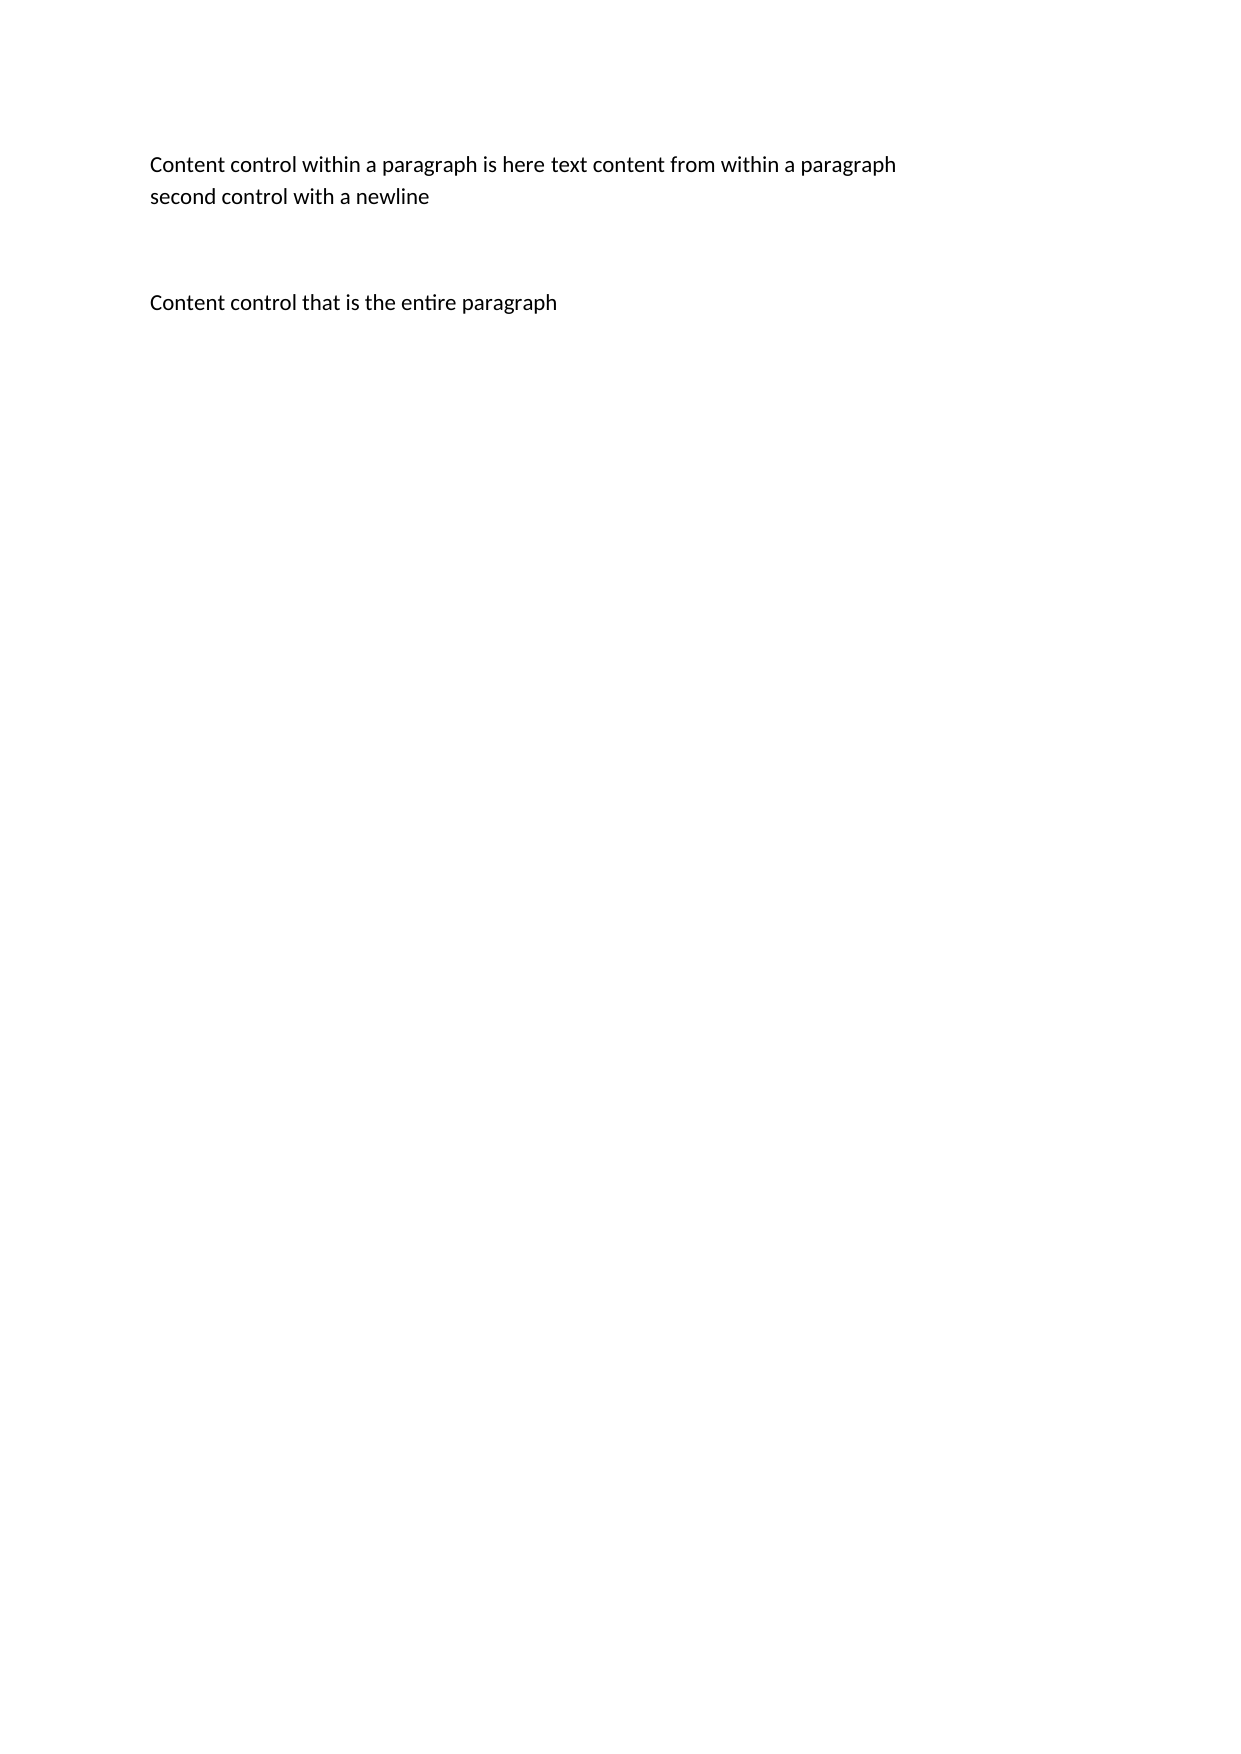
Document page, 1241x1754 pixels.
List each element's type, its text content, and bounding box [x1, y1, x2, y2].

text Content control within a paragraph is here [150, 150, 1090, 210]
